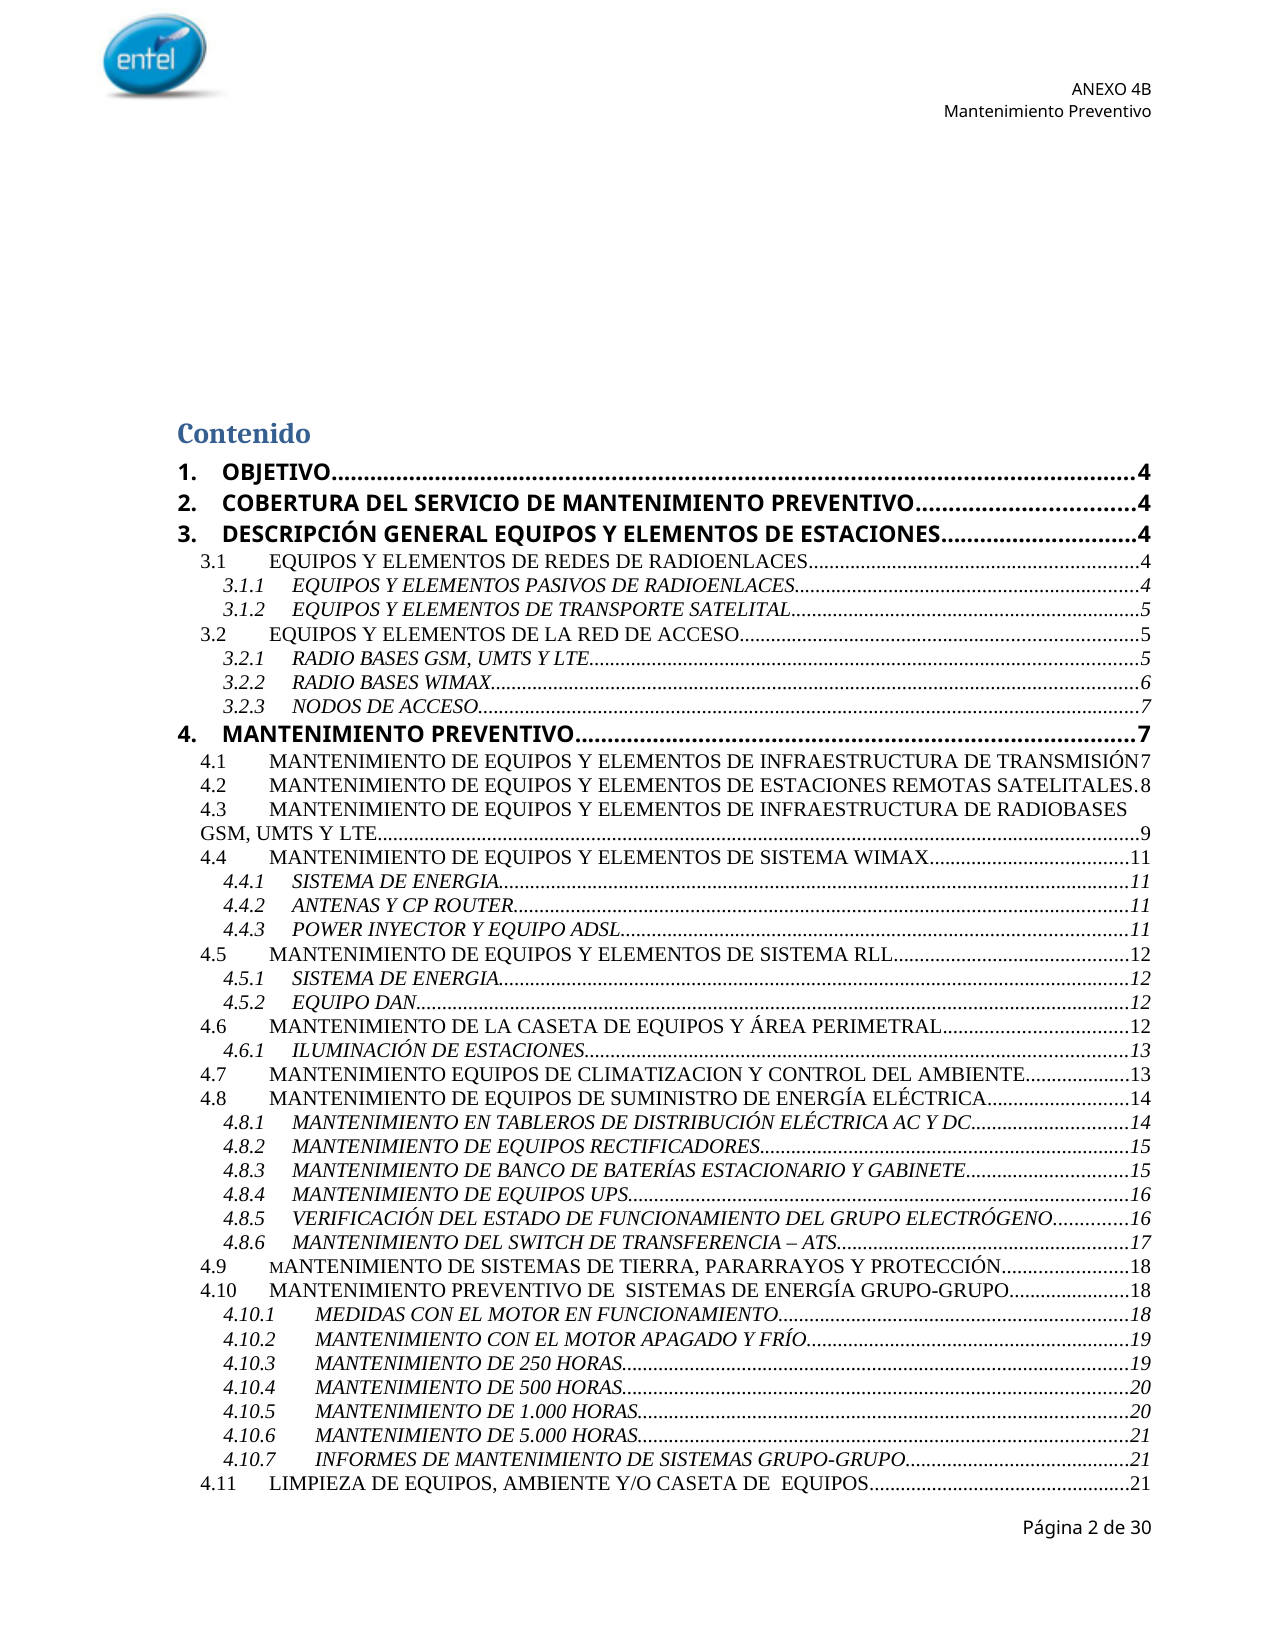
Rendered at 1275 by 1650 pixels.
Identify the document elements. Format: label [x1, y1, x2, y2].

picture [87, 7, 230, 105]
